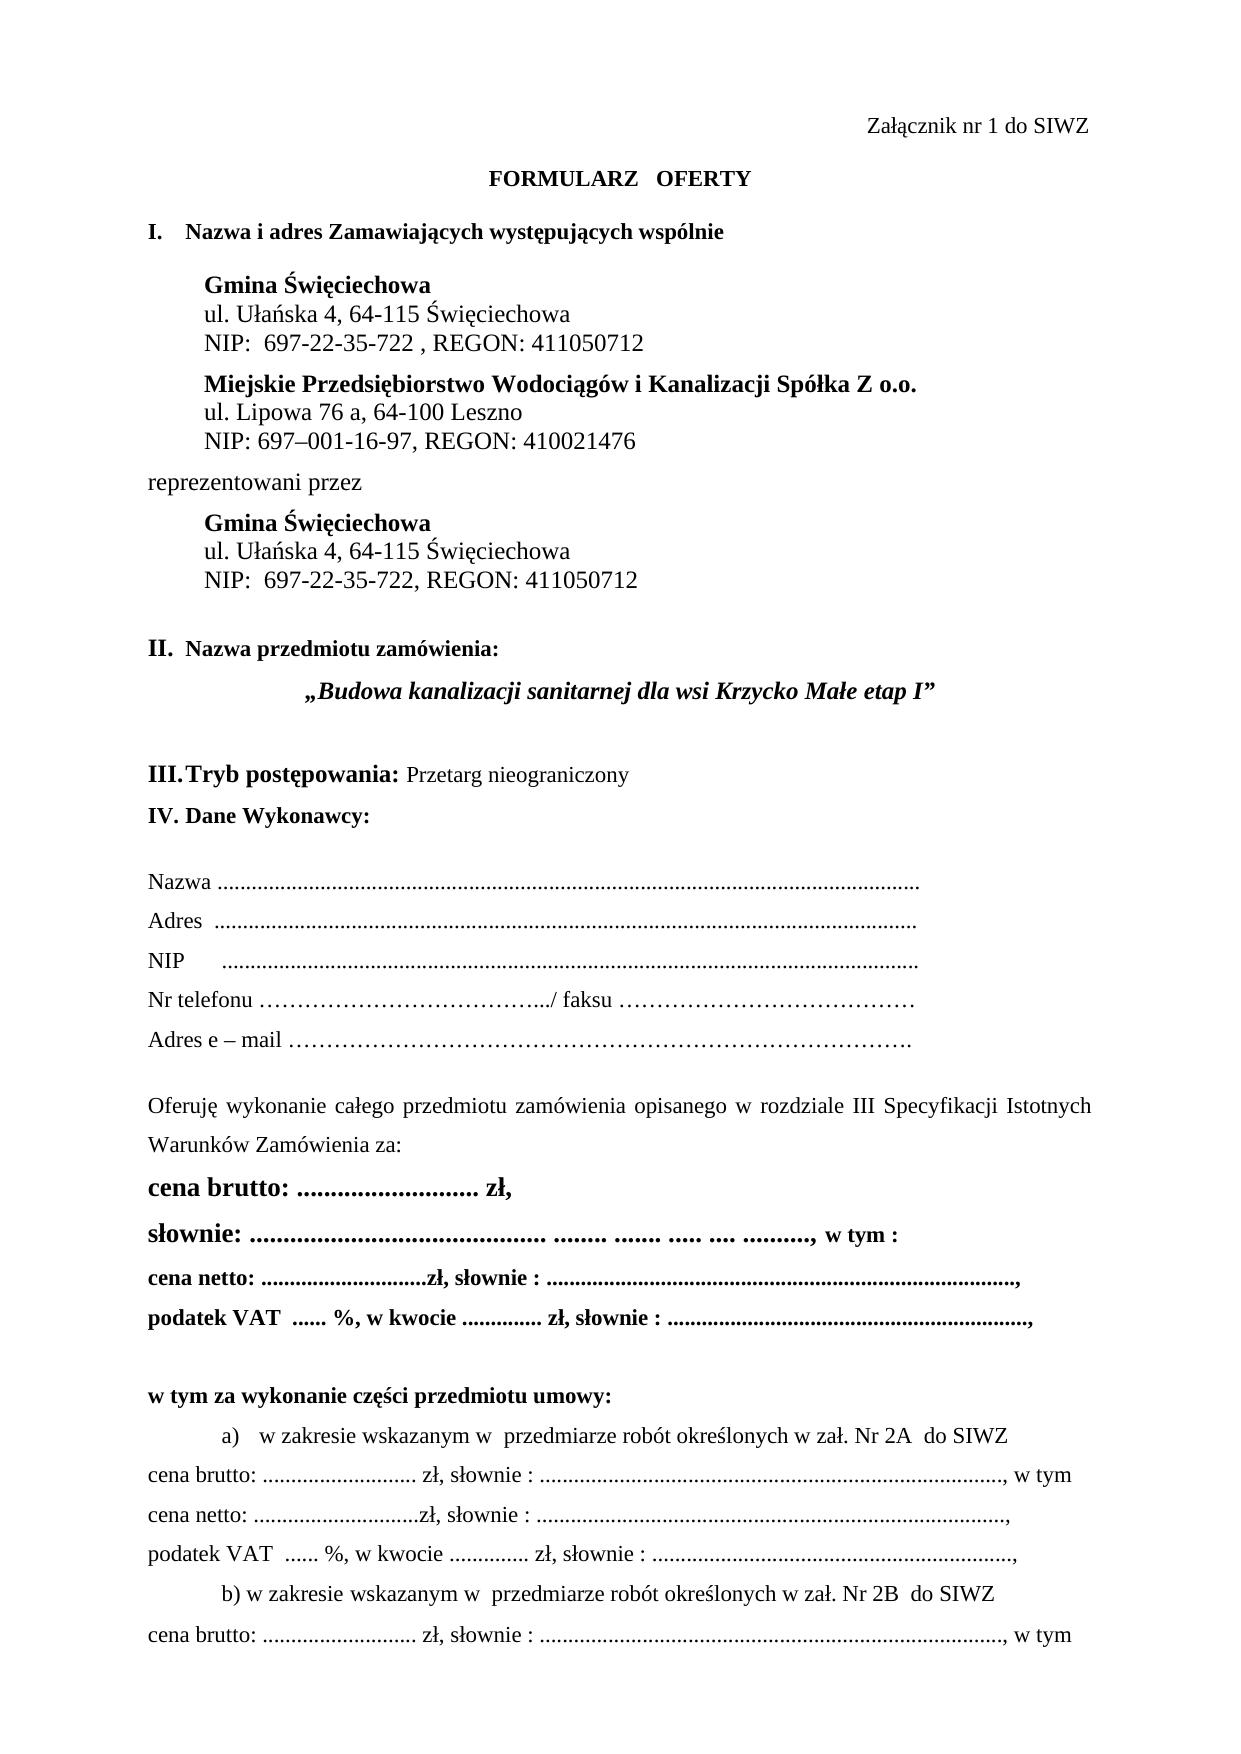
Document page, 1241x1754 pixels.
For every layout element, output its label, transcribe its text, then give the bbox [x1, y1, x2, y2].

list w zakresie wskazanym w przedmiarze robót określonych w zał. Nr 2A do SIWZ [221, 1422, 1093, 1448]
text w tym za wykonanie części przedmiotu umowy: [148, 1382, 1093, 1409]
text reprezentowani przez [148, 467, 1093, 496]
title Załącznik nr 1 do SIWZ [148, 112, 1093, 139]
text cena netto: .............................zł, słownie : .................................................................................., [148, 1501, 1093, 1527]
text b) w zakresie wskazanym w przedmiarze robót określonych w zał. Nr 2B do SIWZ [148, 1580, 1093, 1606]
text „Budowa kanalizacji sanitarnej dla wsi Krzycko Małe etap I” [148, 676, 1093, 705]
text ul. Ułańska 4, 64-115 Święciechowa [204, 536, 1093, 565]
text Oferuję wykonanie całego przedmiotu zamówienia opisanego w rozdziale III Specyfikacji Istotnych Warunków Zamówienia za: [148, 1092, 1093, 1158]
list Nazwa przedmiotu zamówienia: [148, 633, 1093, 662]
text Gmina Święciechowa [204, 270, 1093, 299]
text ul. Ułańska 4, 64-115 Święciechowa [204, 299, 1093, 328]
text cena brutto: ........................... zł, słownie : ................................................................................., w tym [148, 1461, 1093, 1488]
text NIP: 697-22-35-722 , REGON: 411050712 [204, 328, 1093, 357]
text Gmina Święciechowa [204, 508, 1093, 536]
text Nr telefonu ……………………………….../ faksu ………………………………… [148, 986, 1093, 1013]
list Nazwa i adres Zamawiających występujących wspólnie [148, 218, 1093, 244]
text Nazwa ........................................................................................................................... [148, 868, 1093, 894]
text NIP .......................................................................................................................... [148, 947, 1093, 973]
text ul. Lipowa , 64-100 Leszno [204, 397, 1093, 426]
text Adres e – mail ………………………………………………………………………. [148, 1026, 1093, 1052]
text cena brutto: ........................... zł, słownie: ............................................ ........ ....... ..... .... .........., w tym : [148, 1171, 1093, 1248]
list Dane Wykonawcy: [148, 802, 1093, 828]
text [148, 1540, 1093, 1567]
text Adres ........................................................................................................................... [148, 907, 1093, 934]
title FORMULARZ OFERTY [148, 165, 1093, 191]
text NIP: 697-22-35-722, REGON: 411050712 [204, 565, 1093, 594]
text cena brutto: ........................... zł, słownie : ................................................................................., w tym [148, 1621, 1093, 1647]
text cena netto: .............................zł, słownie : .................................................................................., [148, 1264, 1093, 1290]
text NIP: 697–001-16-97, REGON: 410021476 [204, 426, 1093, 455]
subtitle Tryb postępowania: Przetarg nieograniczony [148, 759, 1093, 788]
text Miejskie Przedsiębiorstwo Wodociągów i Kanalizacji Spółka Z o.o. [204, 369, 1093, 397]
text podatek VAT ...... %, w kwocie .............. zł, słownie : ..............................................................., [148, 1303, 1093, 1330]
